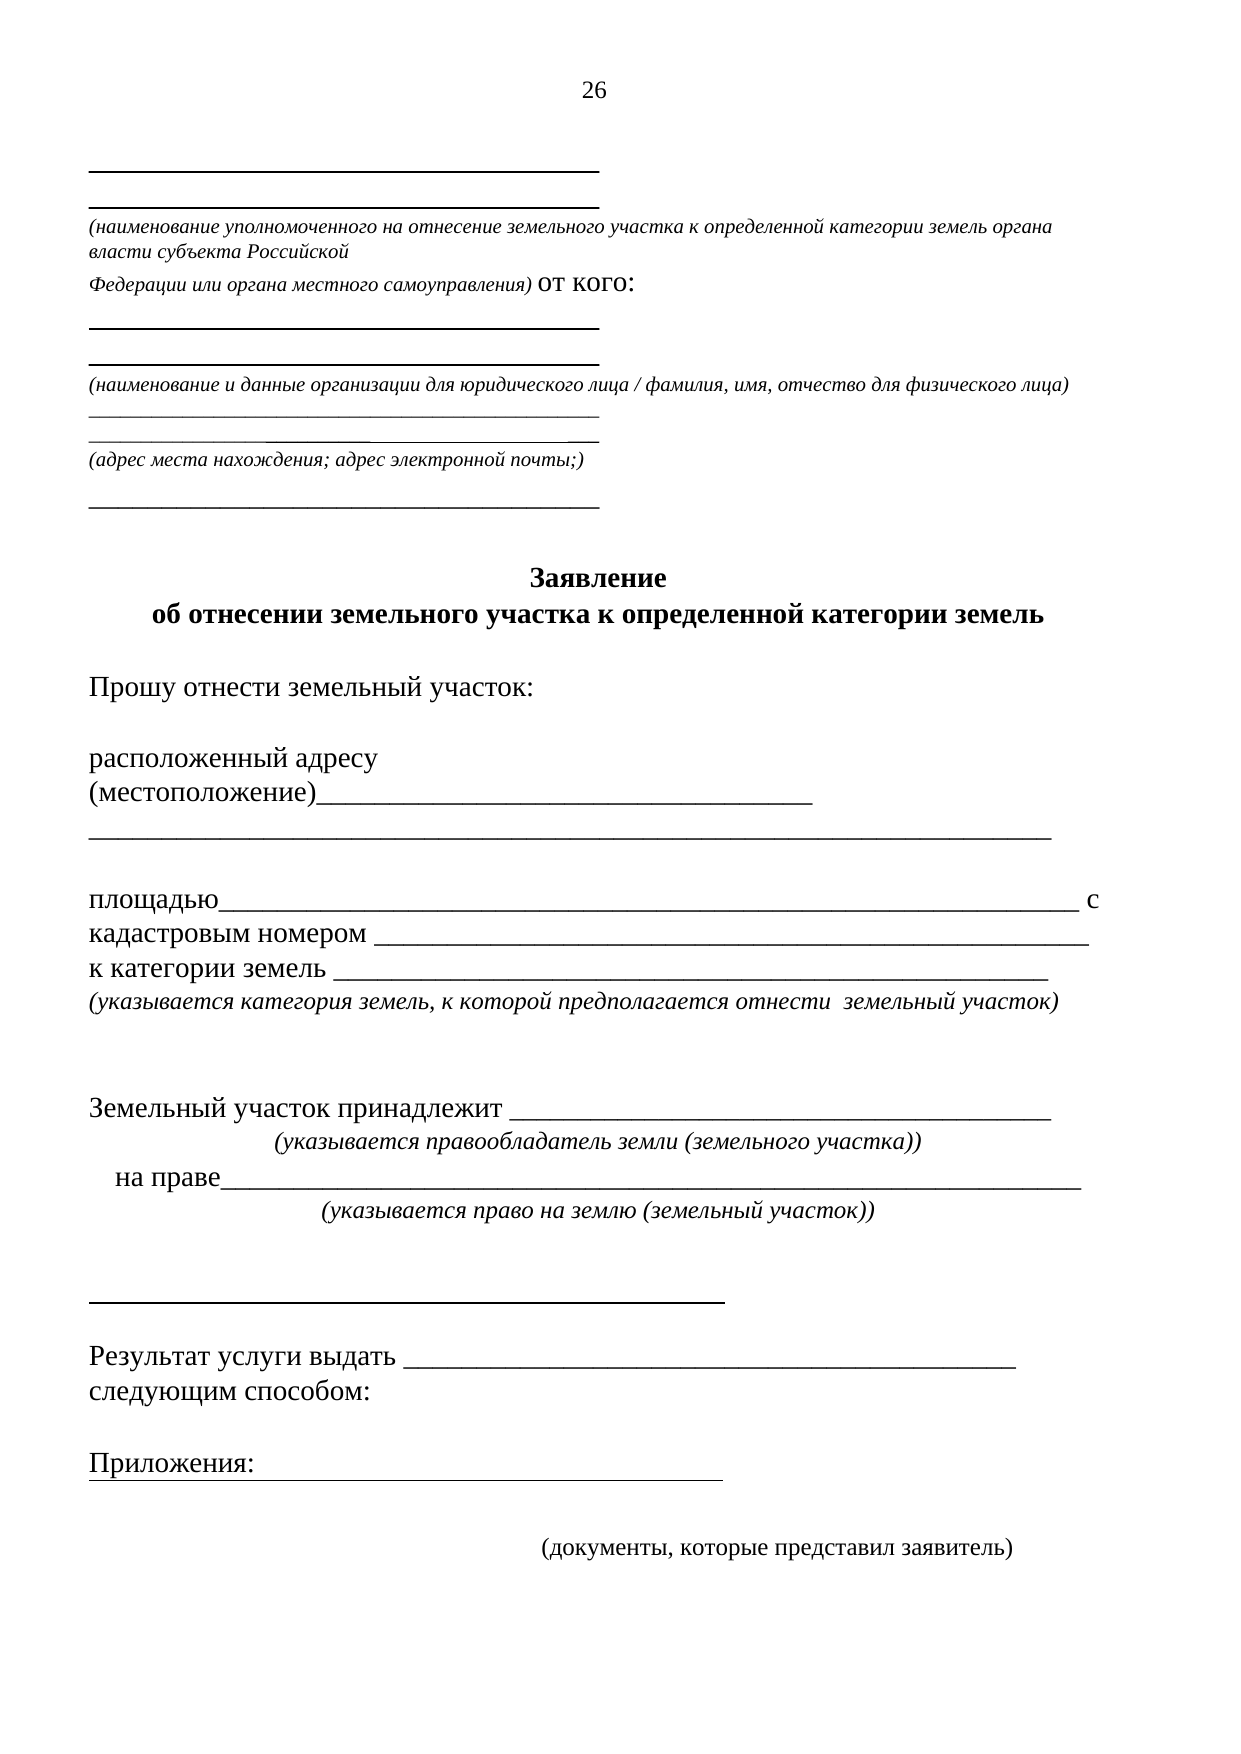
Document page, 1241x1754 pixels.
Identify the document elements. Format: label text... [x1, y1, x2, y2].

text (указывается право на землю (земельный участок)) [89, 1195, 1107, 1224]
text Земельный участок принадлежит ________________________________________ [89, 1091, 1107, 1124]
text (документы, которые представил заявитель) [89, 1532, 1107, 1561]
text Прошу отнести земельный участок: [89, 669, 1107, 702]
text (наименование и данные организации для юридического лица / фамилия, имя, отчество для физического лица) _________________________________________________ [89, 371, 1107, 420]
text площадью___________________________________________________________ с кадастровым номером _________________________________________________ к категории земель _________________________________________________ [89, 881, 1107, 983]
text Результат услуги выдать __________________________________________ следующим способом: [89, 1338, 1107, 1407]
text ___________________________________ [89, 335, 1107, 369]
text (адрес места нахождения; адрес электронной почты;) [89, 447, 1107, 471]
text ___________________________________ [89, 478, 1107, 512]
text (указывается категория земель, к которой предполагается отнести земельный участок) [89, 986, 1107, 1015]
text _________________________ ____ [89, 299, 1107, 333]
text ___________________________________ [89, 142, 1107, 176]
text расположенный адресу (местоположение)__________________________________ __________________________________________________________________ [89, 740, 1107, 842]
text на праве___________________________________________________________ [89, 1159, 1107, 1192]
text ___________________________ ___ [89, 421, 1107, 445]
text Заявление [89, 561, 1107, 594]
text Приложения: [89, 1445, 1107, 1479]
text ___________________________________ [89, 178, 1107, 212]
text (наименование уполномоченного на отнесение земельного участка к определенной категории земель органа власти субъекта Российской [89, 214, 1107, 263]
text (указывается правообладатель земли (земельного участка)) [89, 1126, 1107, 1155]
text Федерации или органа местного самоуправления) от кого: [89, 264, 1107, 298]
text об отнесении земельного участка к определенной категории земель [89, 597, 1107, 630]
